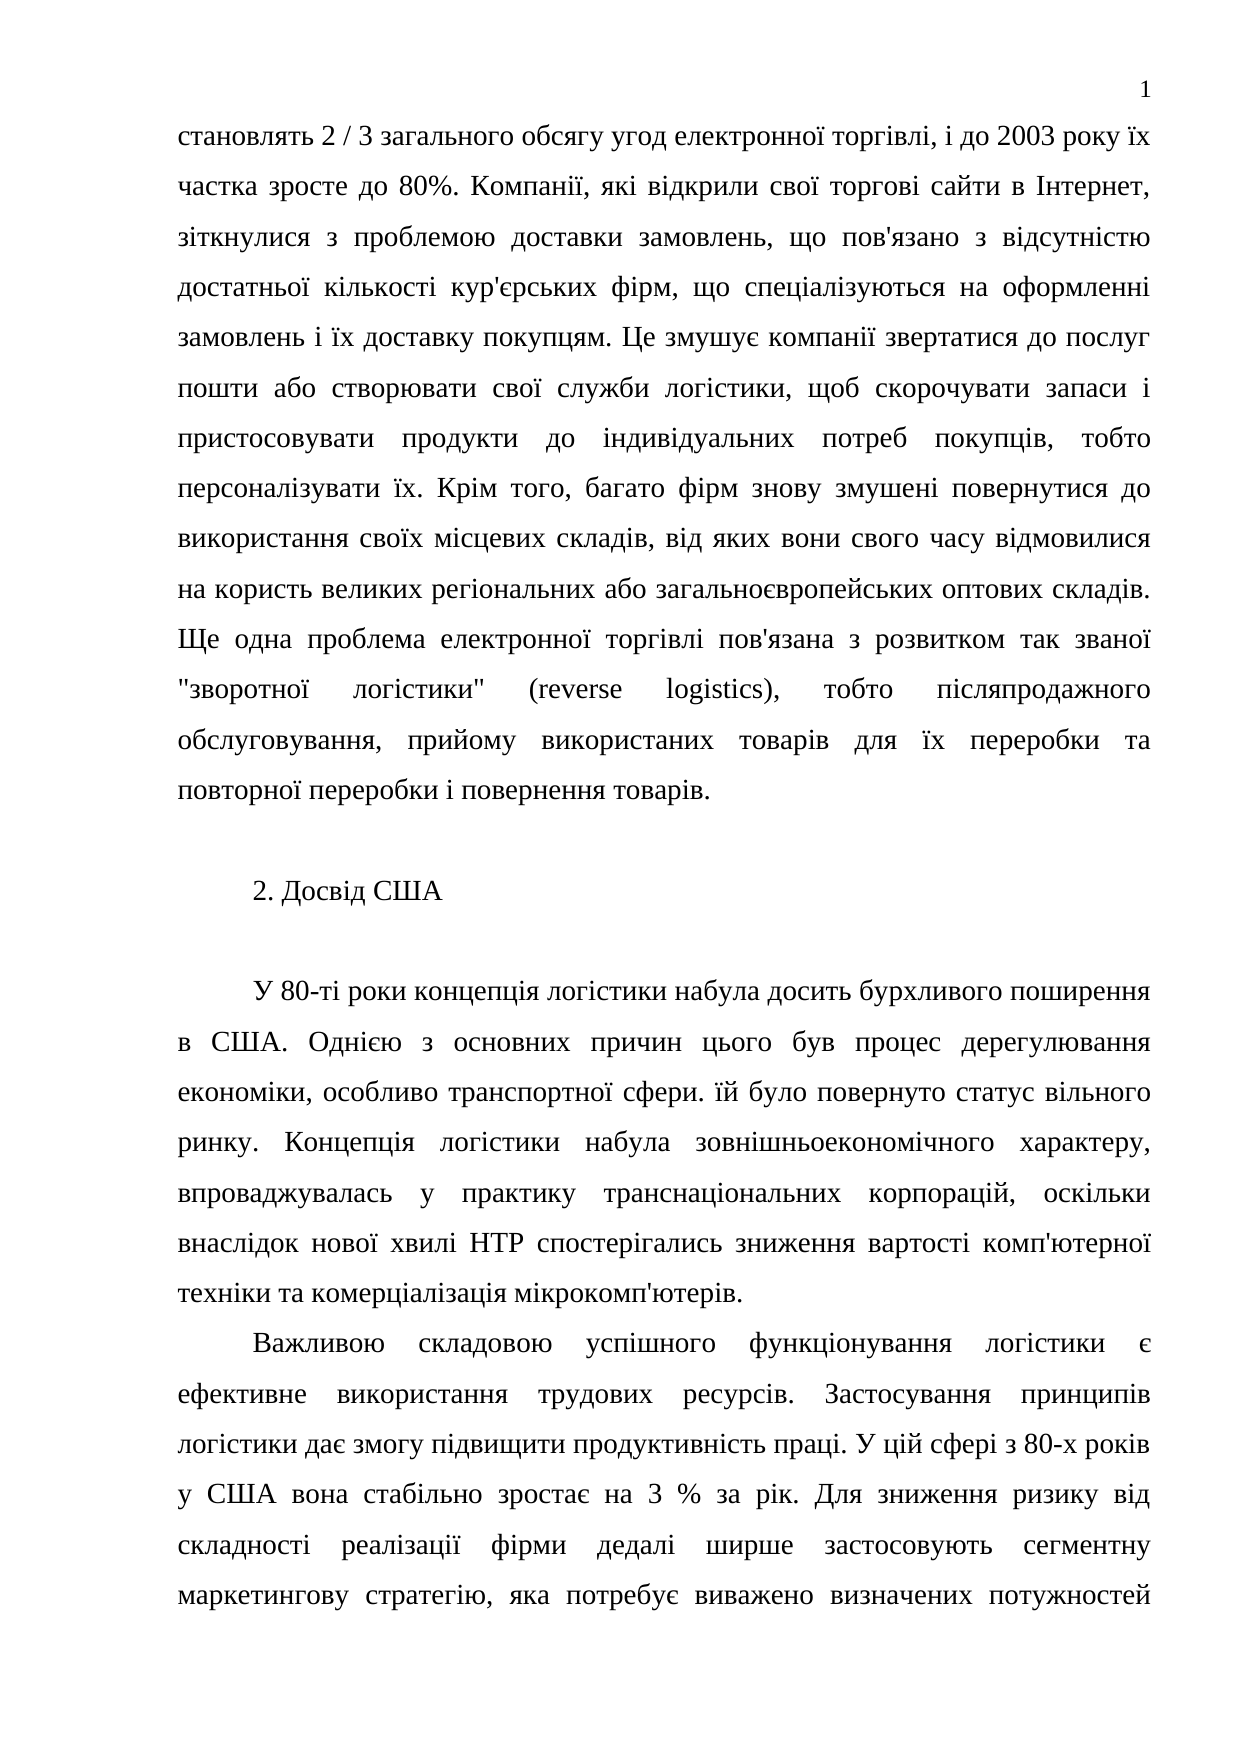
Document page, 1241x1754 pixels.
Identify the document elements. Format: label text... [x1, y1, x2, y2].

text 2. Досвід США [177, 873, 1152, 906]
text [177, 118, 1152, 806]
text У 80-ті роки концепція логістики набула досить бурхливого поширення в США. Однією з основних причин цього був процес дерегулювання економіки, особливо транспортної сфери. їй було повернуто статус вільного ринку. Концепція логістики набула зовнішньоекономічного характеру, впроваджувалась у практику транснаціональних корпорацій, оскільки внаслідок нової хвилі НТР спостерігались зниження вартості комп'ютерної техніки та комерціалізація мікрокомп'ютерів. [177, 973, 1152, 1309]
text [177, 1326, 1152, 1611]
